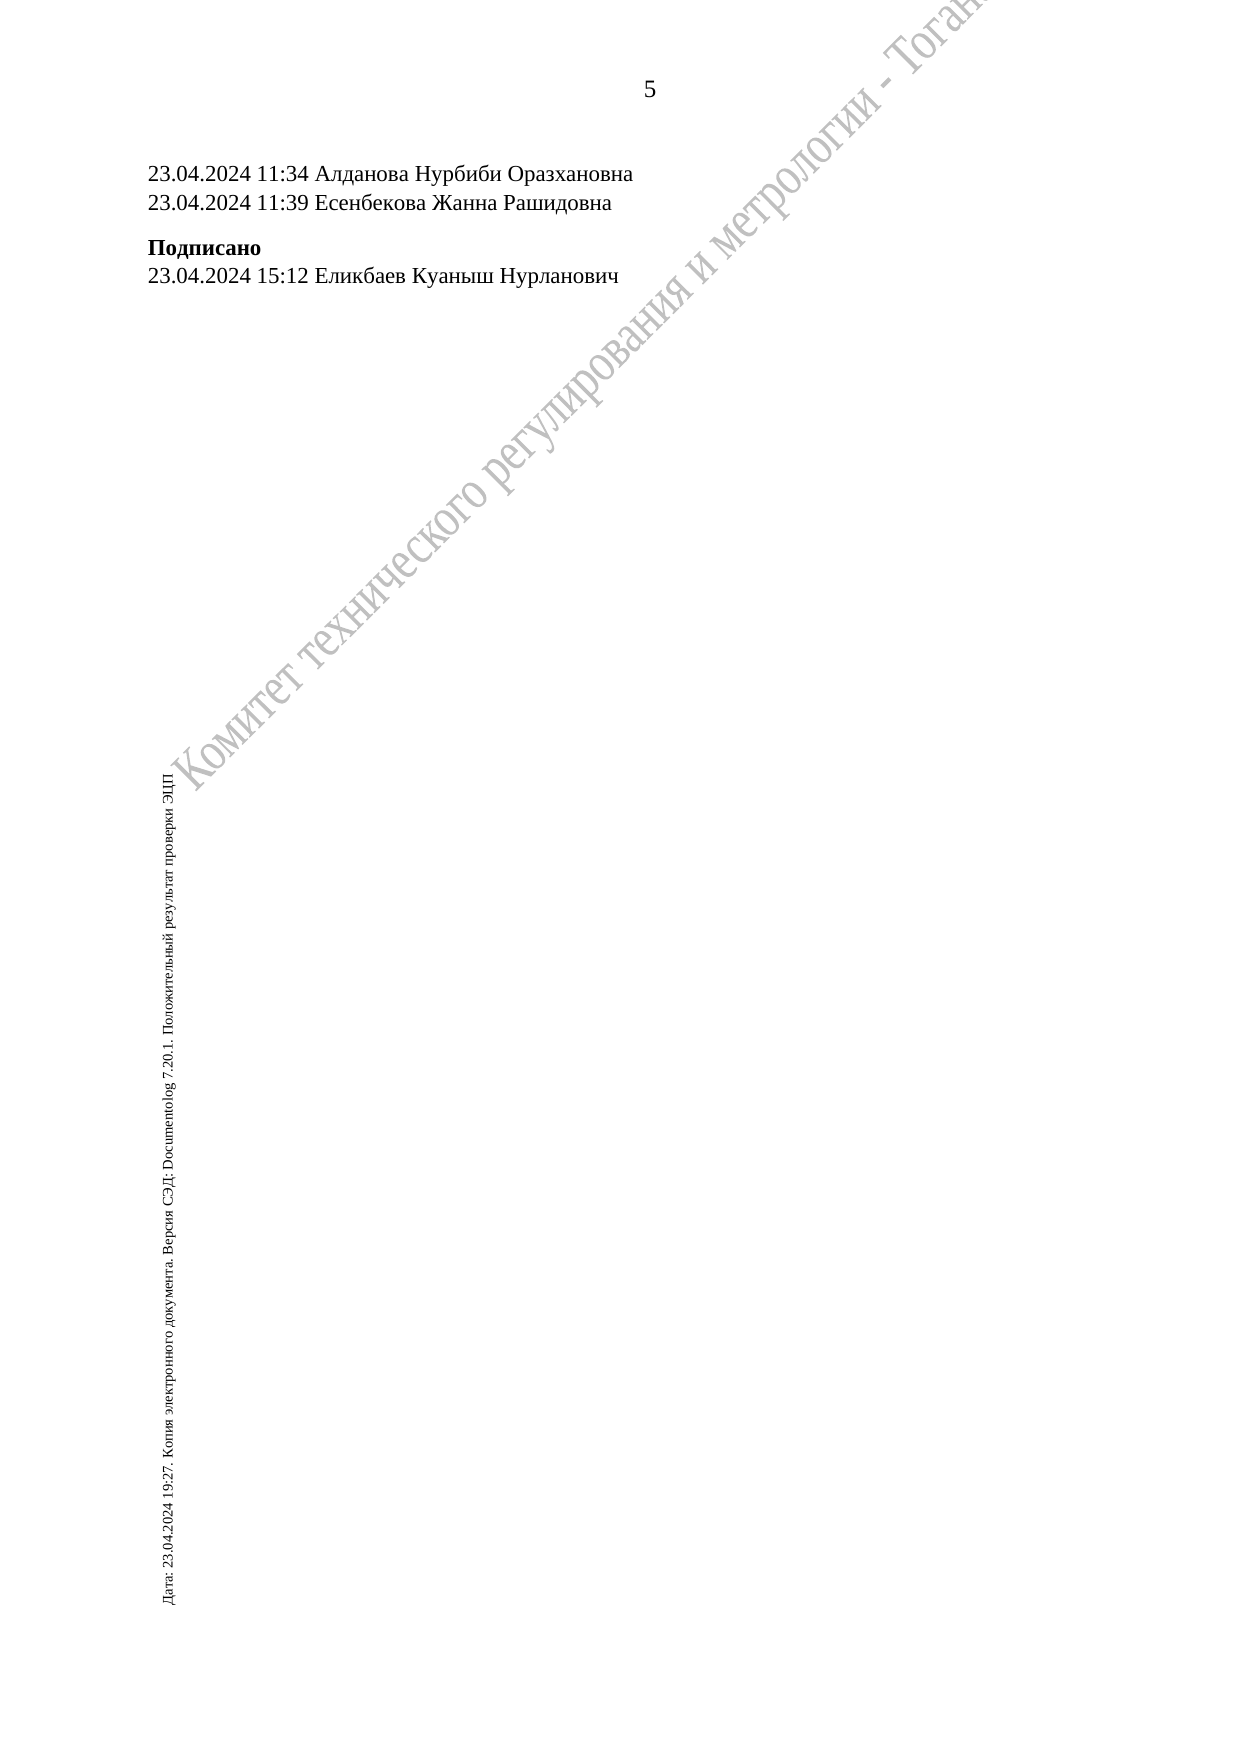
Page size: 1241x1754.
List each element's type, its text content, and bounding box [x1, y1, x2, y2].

text Подписано [148, 234, 1152, 260]
text 23.04.2024 15:12 Еликбаев Куаныш Нурланович [148, 262, 1152, 288]
text 23.04.2024 11:34 Алданова Нурбиби Оразхановна [148, 160, 1152, 186]
text 23.04.2024 11:39 Есенбекова Жанна Рашидовна [148, 188, 1152, 215]
